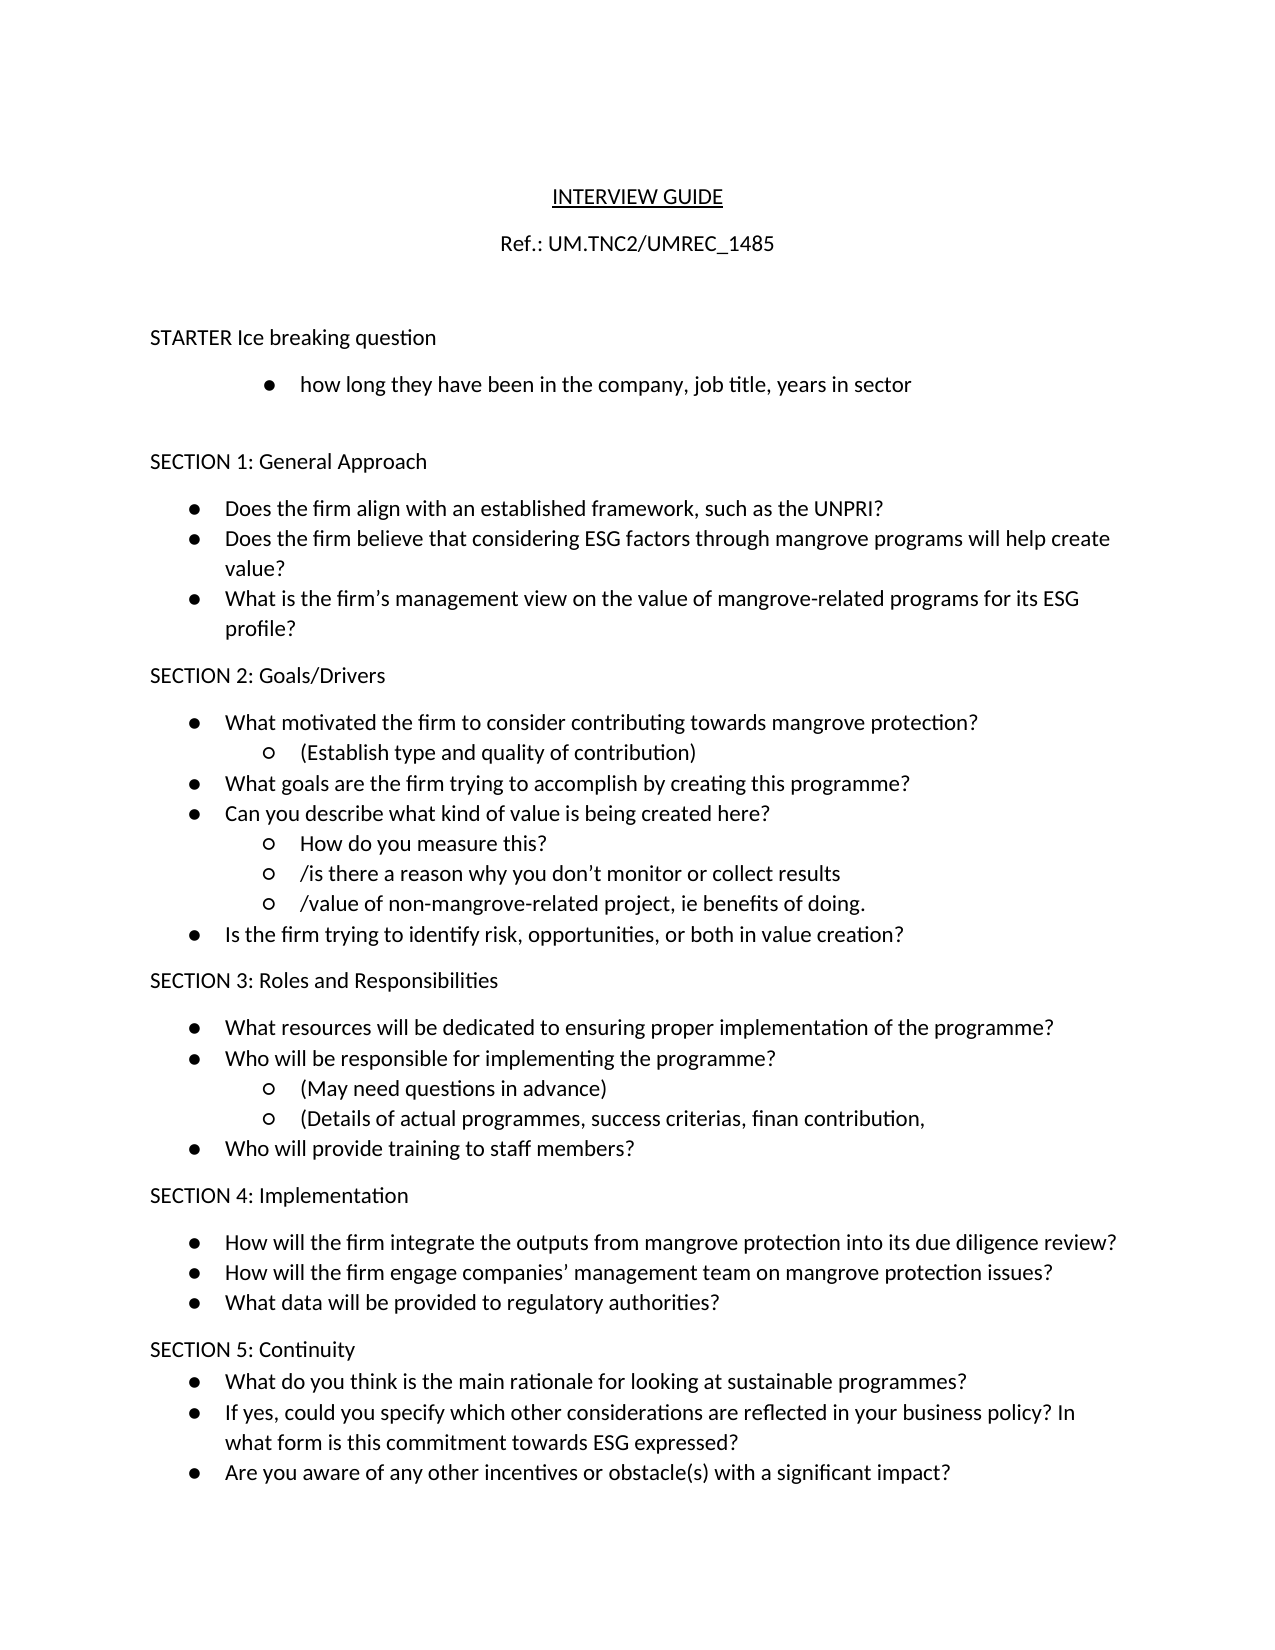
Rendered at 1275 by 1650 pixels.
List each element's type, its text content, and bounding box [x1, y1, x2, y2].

text STARTER Ice breaking question [150, 323, 1125, 351]
text SECTION 3: Roles and Responsibilities [150, 967, 1125, 994]
list Can you describe what kind of value is being created here? [187, 799, 1125, 827]
list What do you think is the main rationale for looking at sustainable programmes? [187, 1367, 1125, 1396]
list /is there a reason why you don’t monitor or collect results [262, 859, 1125, 887]
list How do you measure this? [262, 829, 1125, 857]
list Who will be responsible for implementing the programme? [187, 1044, 1125, 1072]
text SECTION 1: General Approach [150, 447, 1125, 475]
list What is the firm’s management view on the value of mangrove-related programs for its ESG profile? [187, 584, 1125, 642]
list how long they have been in the company, job title, years in sector [262, 370, 1125, 398]
list What goals are the firm trying to accomplish by creating this programme? [187, 769, 1125, 797]
list What data will be provided to regulatory authorities? [187, 1288, 1125, 1316]
list (Establish type and quality of contribution) [262, 738, 1125, 766]
list (May need questions in advance) [262, 1074, 1125, 1102]
list How will the firm engage companies’ management team on mangrove protection issues? [187, 1258, 1125, 1286]
text SECTION 5: Continuity [150, 1335, 1125, 1363]
list What motivated the firm to consider contributing towards mangrove protection? [187, 708, 1125, 736]
text INTERVIEW GUIDE [150, 182, 1125, 210]
list Who will provide training to staff members? [187, 1134, 1125, 1162]
list Are you aware of any other incentives or obstacle(s) with a significant impact? [187, 1458, 1125, 1486]
text SECTION 4: Implementation [150, 1181, 1125, 1209]
list If yes, could you specify which other considerations are reflected in your business policy? In what form is this commitment towards ESG expressed? [187, 1398, 1125, 1456]
list /value of non-mangrove-related project, ie benefits of doing. [262, 889, 1125, 917]
list Does the firm believe that considering ESG factors through mangrove programs will help create value? [187, 524, 1125, 582]
text SECTION 2: Goals/Drivers [150, 661, 1125, 689]
list Does the firm align with an established framework, such as the UNPRI? [187, 494, 1125, 522]
list How will the firm integrate the outputs from mangrove protection into its due diligence review? [187, 1228, 1125, 1256]
list (Details of actual programmes, success criterias, finan contribution, [262, 1104, 1125, 1132]
text Ref.: UM.TNC2/UMREC_1485 [150, 229, 1125, 257]
list What resources will be dedicated to ensuring proper implementation of the programme? [187, 1013, 1125, 1041]
list Is the firm trying to identify risk, opportunities, or both in value creation? [187, 920, 1125, 948]
